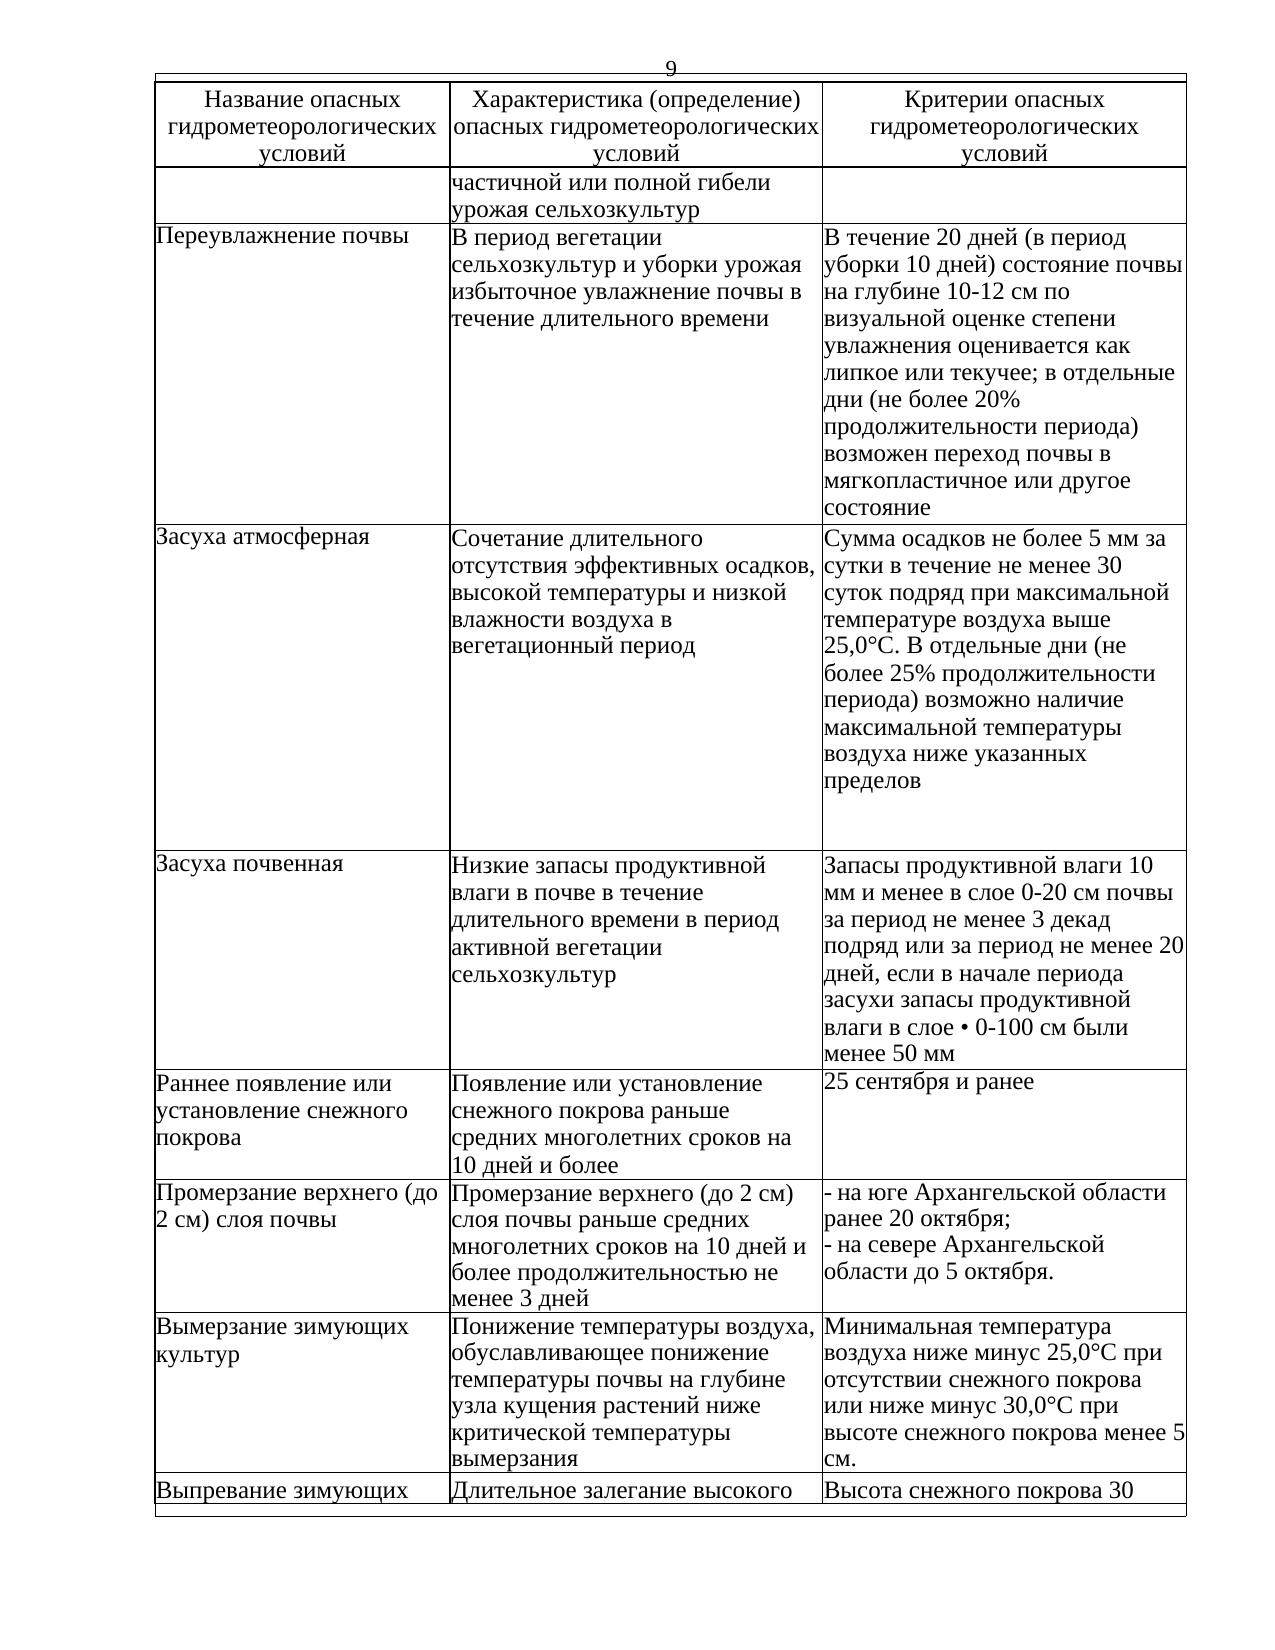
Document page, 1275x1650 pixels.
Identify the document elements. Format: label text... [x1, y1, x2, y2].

table_cell Длительное залегание высокого [451, 1473, 822, 1503]
table_cell Промерзание верхнего (до 2 см) слоя почвы раньше средних многолетних сроков на 10 дней и более продолжительностью не менее 3 дней [451, 1180, 822, 1312]
table_cell В течение 20 дней (в период уборки 10 дней) состояние почвы на глубине 10-12 см по визуальной оценке степени увлажнения оценивается как липкое или текучее; в отдельные дни (не более 20% продолжительности периода) возможен переход почвы в мягкопластичное или другое состояние [823, 224, 1186, 523]
table_cell на юге Архангельской области ранее 20 октября; на севере Архангельской области до 5 октября. [823, 1180, 1186, 1312]
table_header Название опасных гидрометеорологических условий [156, 83, 449, 166]
table_cell [156, 168, 449, 223]
table_cell Вымерзание зимующих культур [156, 1313, 449, 1472]
table_cell Появление или установление снежного покрова раньше средних многолетних сроков на 10 дней и более [451, 1070, 822, 1178]
table_cell Раннее появление или установление снежного покрова [156, 1070, 449, 1178]
table_cell Сочетание длительного отсутствия эффективных осадков, высокой температуры и низкой влажности воздуха в вегетационный период [451, 525, 822, 850]
table_cell Низкие запасы продуктивной влаги в почве в течение длительного времени в период активной вегетации сельхозкультур [451, 851, 822, 1068]
table_cell Засуха почвенная [156, 851, 449, 1068]
table_cell Засуха атмосферная [156, 525, 449, 850]
table_cell Промерзание верхнего (до 2 см) слоя почвы [156, 1180, 449, 1312]
table_cell Сумма осадков не более 5 мм за сутки в течение не менее 30 суток подряд при максимальной температуре воздуха выше 25,0°С. В отдельные дни (не более 25% продолжительности периода) возможно наличие максимальной температуры воздуха ниже указанных пределов [823, 525, 1186, 850]
table_header Критерии опасных гидрометеорологических условий [823, 83, 1186, 166]
table_cell Переувлажнение почвы [156, 224, 449, 523]
table_cell Выпревание зимующих [156, 1473, 449, 1503]
table_cell Понижение температуры воздуха, обуславливающее понижение температуры почвы на глубине узла кущения растений ниже критической температуры вымерзания [451, 1313, 822, 1472]
table_header Характеристика (определение) опасных гидрометеорологических условий [451, 83, 822, 166]
table_cell частичной или полной гибели урожая сельхозкультур [451, 168, 822, 223]
table_cell [823, 168, 1186, 223]
table_cell В период вегетации сельхозкультур и уборки урожая избыточное увлажнение почвы в течение длительного времени [451, 224, 822, 523]
table_cell Минимальная температура воздуха ниже минус 25,0°С при отсутствии снежного покрова или ниже минус 30,0°С при высоте снежного покрова менее 5 см. [823, 1313, 1186, 1472]
table_cell Высота снежного покрова 30 [823, 1473, 1186, 1503]
table_cell 25 сентября и ранее [823, 1070, 1186, 1178]
table_cell Запасы продуктивной влаги 10 мм и менее в слое 0-20 см почвы за период не менее 3 декад подряд или за период не менее 20 дней, если в начале периода засухи запасы продуктивной влаги в слое • 0-100 см были менее 50 мм [823, 851, 1186, 1068]
